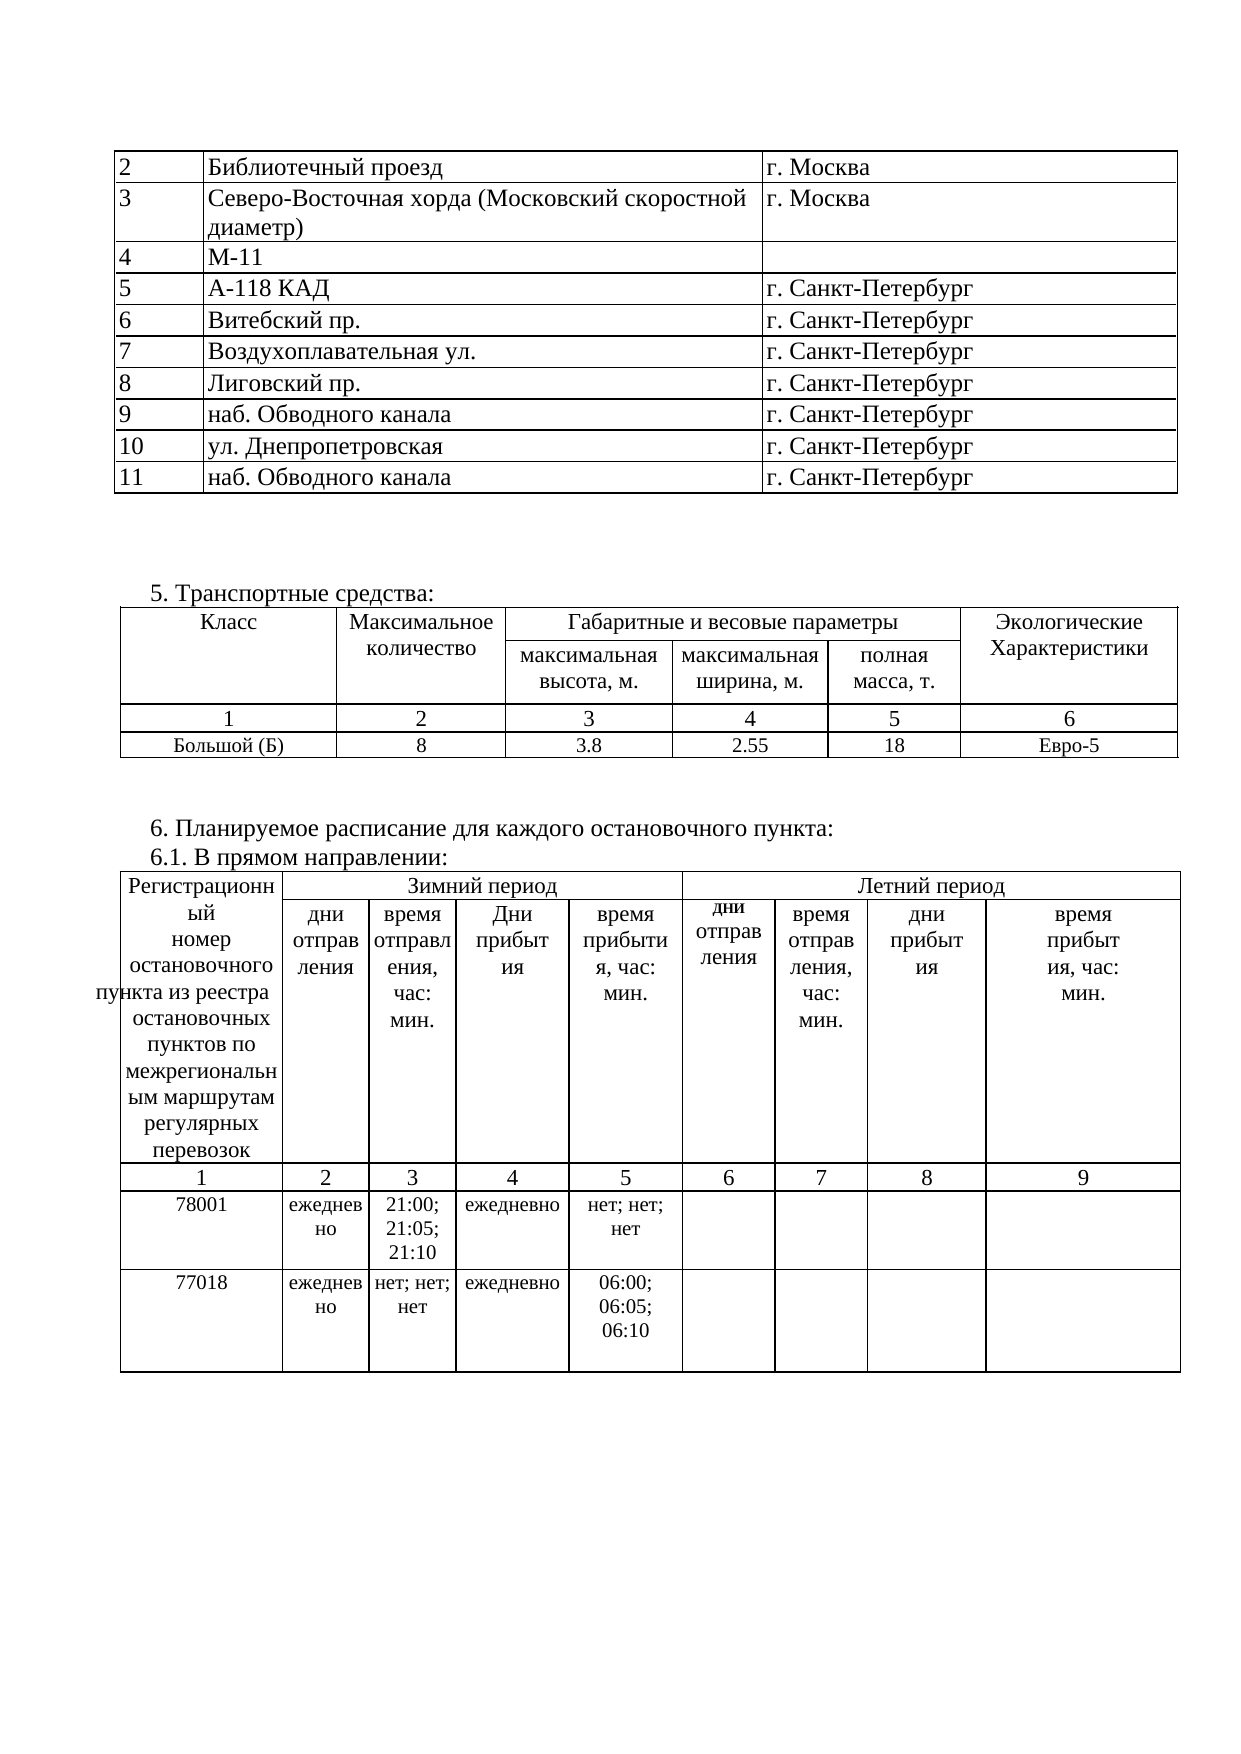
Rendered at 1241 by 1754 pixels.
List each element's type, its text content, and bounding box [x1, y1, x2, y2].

table_cell ежедневно [283, 1270, 368, 1371]
table_cell Евро-5 [961, 733, 1177, 757]
table_cell 2 [337, 705, 505, 731]
table_cell 9 [115, 399, 203, 429]
text 5. Транспортные средства: [150, 578, 1090, 606]
table_cell 6 [683, 1164, 774, 1190]
table_cell г. Санкт-Петербург [763, 429, 1177, 461]
table_cell г. Санкт-Петербург [763, 398, 1177, 429]
text 6. Планируемое расписание для каждого остановочного пункта: [150, 813, 1090, 842]
table_cell наб. Обводного канала [204, 462, 762, 492]
table_cell максимальная ширина, м. [673, 641, 827, 703]
table_cell 5 [115, 273, 203, 303]
table_header Экологические Характеристики [961, 608, 1177, 703]
table_cell [868, 1192, 985, 1268]
table_cell [868, 1270, 985, 1371]
table_cell 7 [776, 1164, 867, 1190]
table_cell 2.55 [673, 733, 827, 757]
table_cell г. Санкт-Петербург [763, 335, 1177, 366]
table_cell Витебский пр. [204, 305, 762, 335]
table_cell 8 [115, 368, 203, 398]
table_cell 21:00; 21:05; 21:10 [370, 1192, 455, 1268]
table_cell [987, 1192, 1180, 1268]
table_cell 4 [673, 705, 827, 731]
table_cell 8 [868, 1164, 985, 1190]
table_cell 10 [115, 430, 203, 461]
table_cell Северо-Восточная хорда (Московский скоростной диаметр) [204, 183, 762, 241]
table_cell 06:00; 06:05; 06:10 [570, 1270, 682, 1371]
table_header Класс [121, 608, 336, 703]
text 6.1. В прямом направлении: [150, 842, 1090, 871]
table_cell нет; нет; нет [370, 1270, 455, 1371]
table_cell [987, 1270, 1180, 1371]
table_cell 3 [506, 705, 672, 731]
table_cell 7 [115, 336, 203, 366]
table_cell М-11 [204, 242, 762, 272]
table_cell Библиотечный проезд [204, 152, 762, 181]
table_cell нет; нет; нет [570, 1192, 682, 1268]
table_cell 2 [283, 1164, 368, 1190]
table_header Летний период [683, 872, 1180, 899]
table_cell время прибыт ия, час: мин. [987, 900, 1180, 1162]
table_cell 3.8 [506, 733, 672, 757]
table_header Регистрационный номер остановочного пункта из реестра остановочных пунктов по межрегиональным маршрутам регулярных перевозок [121, 872, 282, 1162]
table_cell ежедневно [283, 1192, 368, 1268]
table_header Зимний период [283, 872, 682, 899]
table_cell 78001 [121, 1192, 282, 1268]
table_cell 1 [121, 1164, 282, 1190]
table_cell г. Санкт-Петербург [763, 272, 1177, 303]
table_cell ежедневно [457, 1270, 568, 1371]
table_cell полная масса, т. [829, 641, 960, 703]
table_cell г. Санкт-Петербург [763, 366, 1177, 398]
table_cell 3 [115, 183, 203, 241]
table_cell 77018 [121, 1270, 282, 1371]
table_cell 9 [987, 1164, 1180, 1190]
table_cell 1 [121, 705, 336, 731]
table_cell Лиговский пр. [204, 368, 762, 398]
table_cell 6 [115, 305, 203, 335]
table_cell дни прибыт ия [868, 900, 985, 1162]
table_cell ежедневно [457, 1192, 568, 1268]
table_cell 4 [115, 242, 203, 272]
table_cell 6 [961, 705, 1177, 731]
table_cell А-118 КАД [204, 274, 762, 303]
table_cell 11 [115, 462, 203, 492]
table_cell Дни прибыт ия [457, 900, 568, 1162]
table_cell Воздухоплавательная ул. [204, 337, 762, 366]
table_cell [776, 1270, 867, 1371]
table_cell дни отправ ления [283, 900, 368, 1162]
table_cell г. Москва [763, 152, 1177, 181]
table_cell наб. Обводного канала [204, 400, 762, 429]
table_cell [683, 1270, 774, 1371]
table_cell время отправл ения, час: мин. [370, 900, 455, 1162]
table_cell 5 [570, 1164, 682, 1190]
table_header Габаритные и весовые параметры [506, 608, 960, 640]
table_cell 18 [829, 733, 960, 757]
table_cell ул. Днепропетровская [204, 431, 762, 461]
table_cell время отправ ления, час: мин. [776, 900, 867, 1162]
table_cell г. Москва [763, 181, 1177, 241]
table_cell г. Санкт-Петербург [763, 304, 1177, 335]
table_cell 3 [370, 1164, 455, 1190]
table_cell [683, 1192, 774, 1268]
table_cell 4 [457, 1164, 568, 1190]
table_cell максимальная высота, м. [506, 641, 672, 703]
table_cell 8 [337, 733, 505, 757]
table_cell 2 [115, 152, 203, 181]
table_cell ДНИ отправ ления [683, 900, 774, 1162]
table_cell время прибыти я, час: мин. [570, 900, 682, 1162]
table_cell Большой (Б) [121, 733, 336, 757]
table_cell [763, 241, 1177, 272]
table_cell [776, 1192, 867, 1268]
table_header Максимальное количество [337, 608, 505, 703]
table_cell г. Санкт-Петербург [763, 461, 1177, 492]
table_cell 5 [829, 705, 960, 731]
